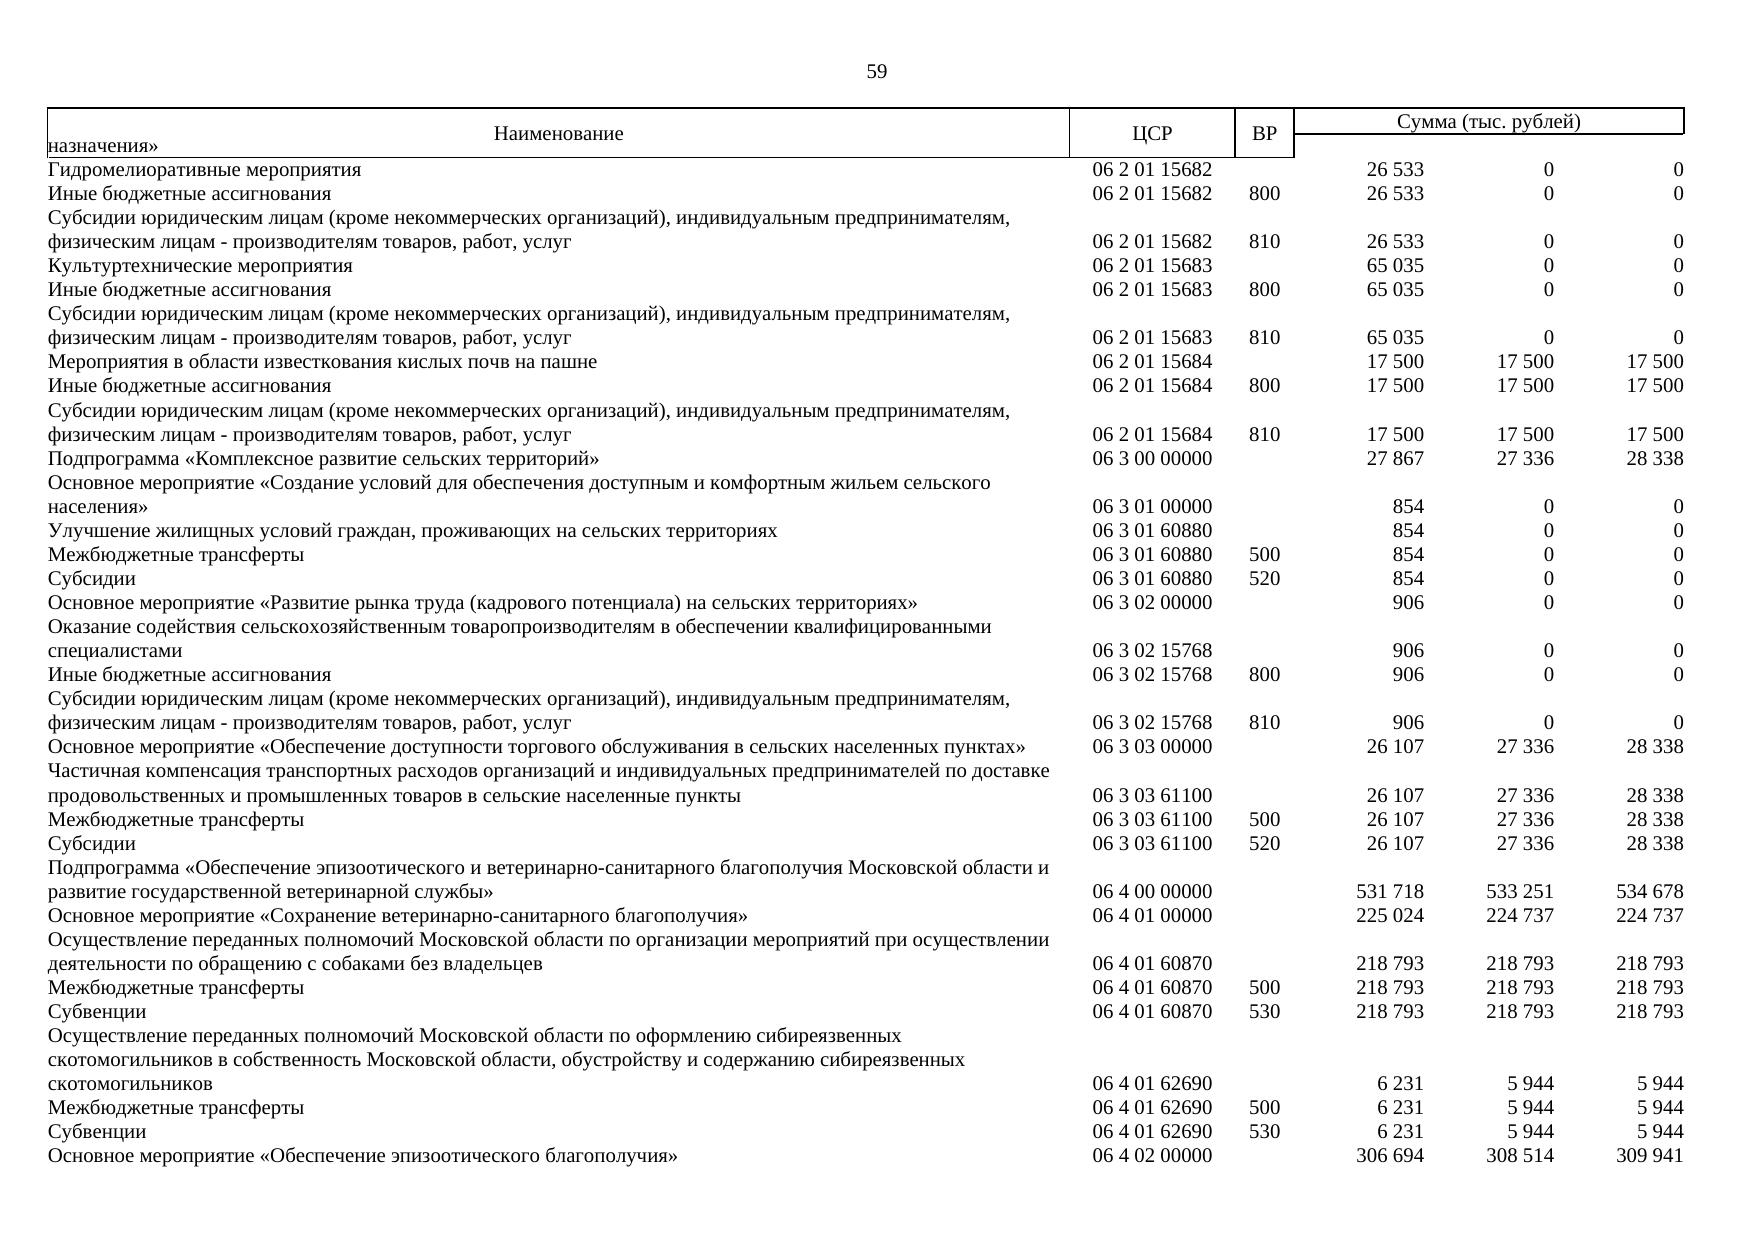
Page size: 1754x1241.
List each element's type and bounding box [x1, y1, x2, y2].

table_header [1070, 109, 1234, 133]
table_header [48, 109, 1069, 133]
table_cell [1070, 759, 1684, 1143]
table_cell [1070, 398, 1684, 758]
table_header [1236, 109, 1293, 133]
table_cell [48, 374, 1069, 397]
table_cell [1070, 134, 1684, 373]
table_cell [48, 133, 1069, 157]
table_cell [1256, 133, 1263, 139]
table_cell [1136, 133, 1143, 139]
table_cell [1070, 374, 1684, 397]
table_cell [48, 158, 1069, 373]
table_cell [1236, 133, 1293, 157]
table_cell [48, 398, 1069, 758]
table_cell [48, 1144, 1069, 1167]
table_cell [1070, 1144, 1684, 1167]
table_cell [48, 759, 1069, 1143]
table_header [1295, 109, 1683, 133]
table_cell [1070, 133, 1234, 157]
